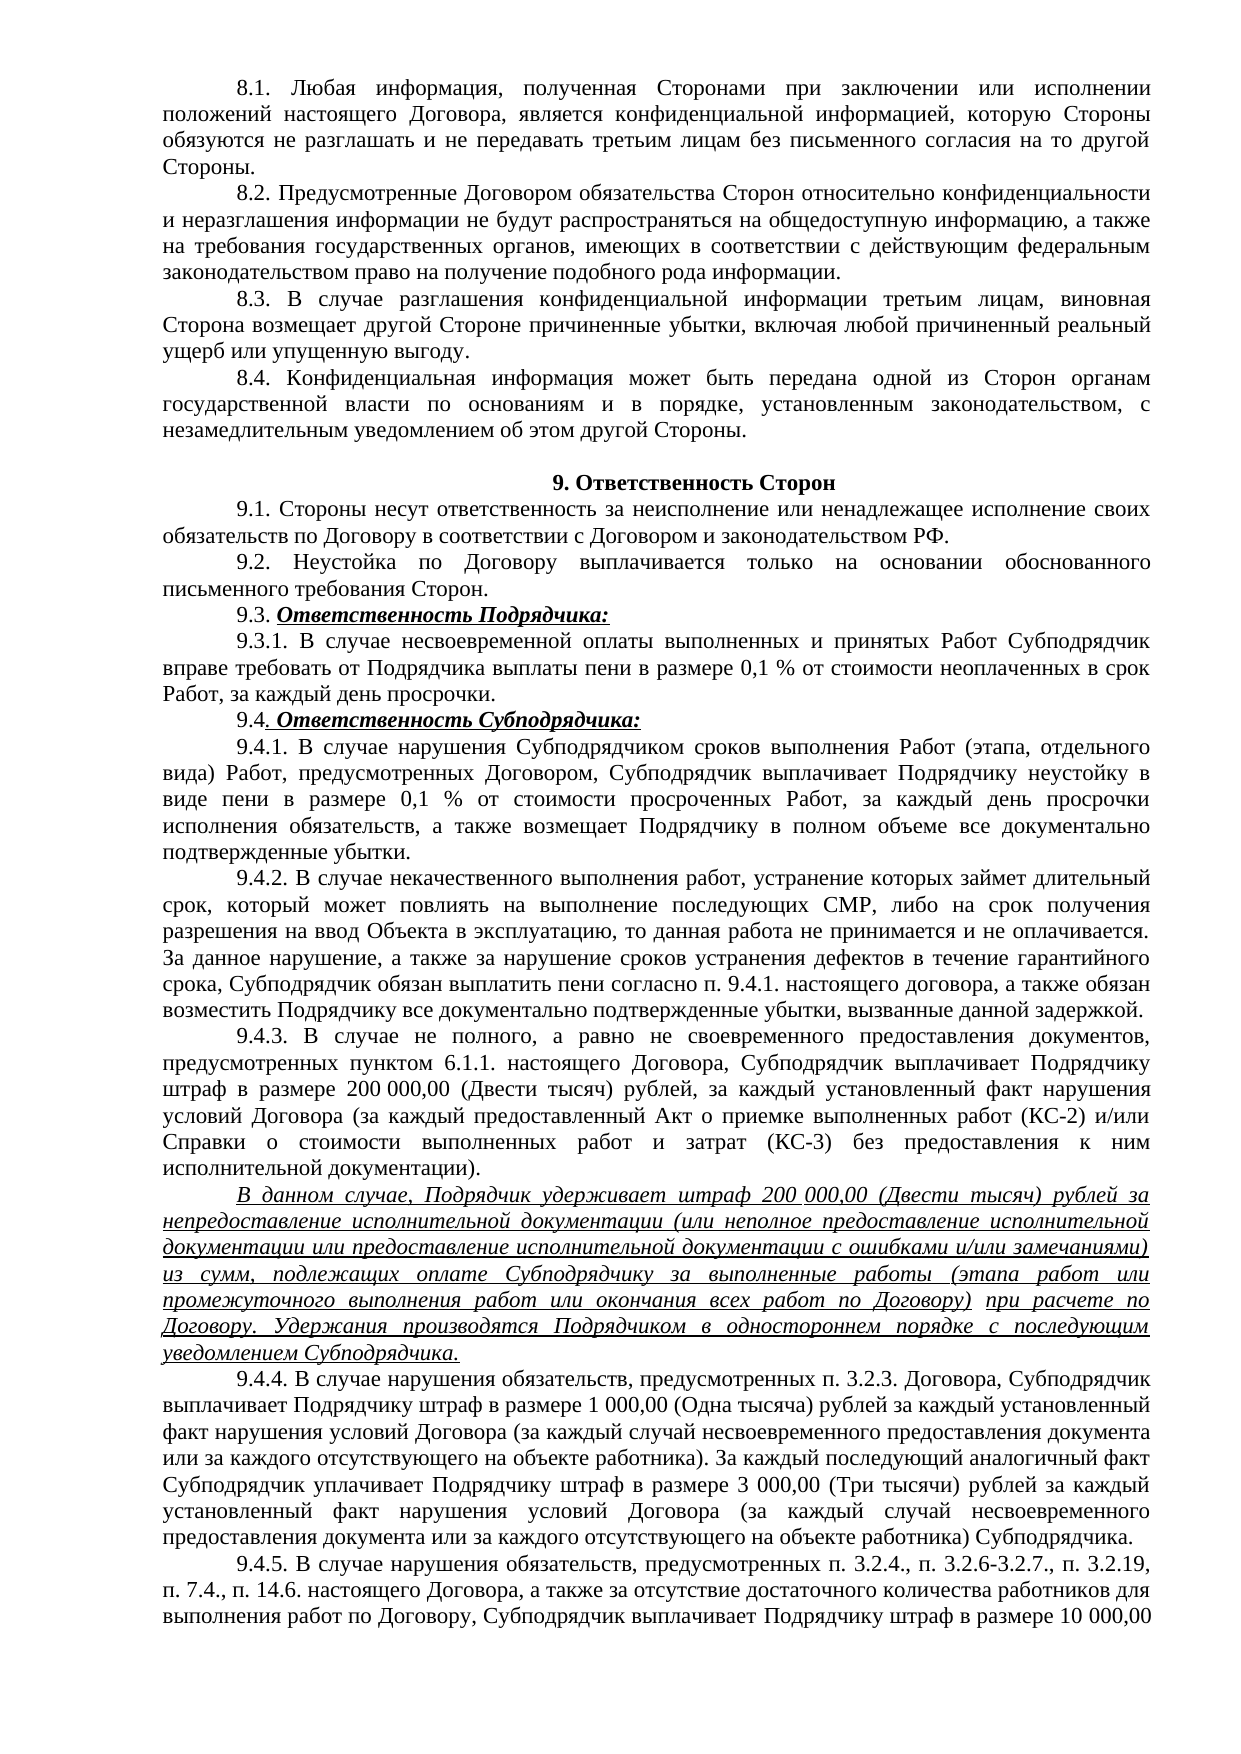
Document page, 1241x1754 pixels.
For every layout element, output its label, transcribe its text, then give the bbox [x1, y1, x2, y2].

text 8.4. Конфиденциальная информация может быть передана одной из Сторон органам государственной власти по основаниям и в порядке, установленным законодательством, с незамедлительным уведомлением об этом другой Стороны. [162, 364, 1152, 443]
text 8.1. Любая информация, полученная Сторонами при заключении или исполнении положений настоящего Договора, является конфиденциальной информацией, которую Стороны обязуются не разглашать и не передавать третьим лицам без письменного согласия на то другой Стороны. [162, 74, 1152, 179]
text 8.2. Предусмотренные Договором обязательства Сторон относительно конфиденциальности и неразглашения информации не будут распространяться на общедоступную информацию, а также на требования государственных органов, имеющих в соответствии с действующим федеральным законодательством право на получение подобного рода информации. [162, 179, 1152, 285]
text 9. Ответственность Сторон [162, 469, 1152, 496]
text 9.4.1. В случае нарушения Субподрядчиком сроков выполнения Работ (этапа, отдельного вида) Работ, предусмотренных Договором, Субподрядчик выплачивает Подрядчику неустойку в виде пени в размере 0,1 % от стоимости просроченных Работ, за каждый день просрочки исполнения обязательств, а также возмещает Подрядчику в полном объеме все документально подтвержденные убытки. [162, 733, 1152, 864]
text 9.2. Неустойка по Договору выплачивается только на основании обоснованного письменного требования Сторон. [162, 548, 1152, 601]
text 9.3. Ответственность Подрядчика: [162, 601, 1152, 627]
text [162, 1550, 1152, 1629]
text 9.4.3. В случае не полного, а равно не своевременного предоставления документов, предусмотренных пунктом 6.1.1. настоящего Договора, Субподрядчик выплачивает Подрядчику штраф в размере 200 000,00 (Двести тысяч) рублей, за каждый установленный факт нарушения условий Договора (за каждый предоставленный Акт о приемке выполненных работ (КС-2) и/или Справки о стоимости выполненных работ и затрат (КС-3) без предоставления к ним исполнительной документации). [162, 1023, 1152, 1181]
text 9.3.1. В случае несвоевременной оплаты выполненных и принятых Работ Субподрядчик вправе требовать от Подрядчика выплаты пени в размере 0,1 % от стоимости неоплаченных в срок Работ, за каждый день просрочки. [162, 627, 1152, 706]
text 9.4.4. В случае нарушения обязательств, предусмотренных п. 3.2.3. Договора, Субподрядчик выплачивает Подрядчику штраф в размере 1 000,00 (Одна тысяча) рублей за каждый установленный факт нарушения условий Договора (за каждый случай несвоевременного предоставления документа или за каждого отсутствующего на объекте работника). За каждый последующий аналогичный факт Субподрядчик уплачивает Подрядчику штраф в размере 3 000,00 (Три тысячи) рублей за каждый установленный факт нарушения условий Договора (за каждый случай несвоевременного предоставления документа или за каждого отсутствующего на объекте работника) Субподрядчика. [162, 1365, 1152, 1550]
text 9.1. Стороны несут ответственность за неисполнение или ненадлежащее исполнение своих обязательств по Договору в соответствии с Договором и законодательством РФ. [162, 496, 1152, 548]
text 8.3. В случае разглашения конфиденциальной информации третьим лицам, виновная Сторона возмещает другой Стороне причиненные убытки, включая любой причиненный реальный ущерб или упущенную выгоду. [162, 285, 1152, 364]
text 9.4.2. В случае некачественного выполнения работ, устранение которых займет длительный срок, который может повлиять на выполнение последующих СМР, либо на срок получения разрешения на ввод Объекта в эксплуатацию, то данная работа не принимается и не оплачивается. За данное нарушение, а также за нарушение сроков устранения дефектов в течение гарантийного срока, Субподрядчик обязан выплатить пени согласно п. 9.4.1. настоящего договора, а также обязан возместить Подрядчику все документально подтвержденные убытки, вызванные данной задержкой. [162, 864, 1152, 1023]
text 9.4. Ответственность Субподрядчика: [162, 706, 1152, 733]
text В данном случае, Подрядчик удерживает штраф 200 000,00 (Двести тысяч) рублей за непредоставление исполнительной документации (или неполное предоставление исполнительной документации или предоставление исполнительной документации с ошибками и/или замечаниями) из сумм, подлежащих оплате Субподрядчику за выполненные работы (этапа работ или промежуточного выполнения работ или окончания всех работ по Договору) при расчете по Договору. Удержания производятся Подрядчиком в одностороннем порядке с последующим уведомлением Субподрядчика. [162, 1181, 1152, 1365]
